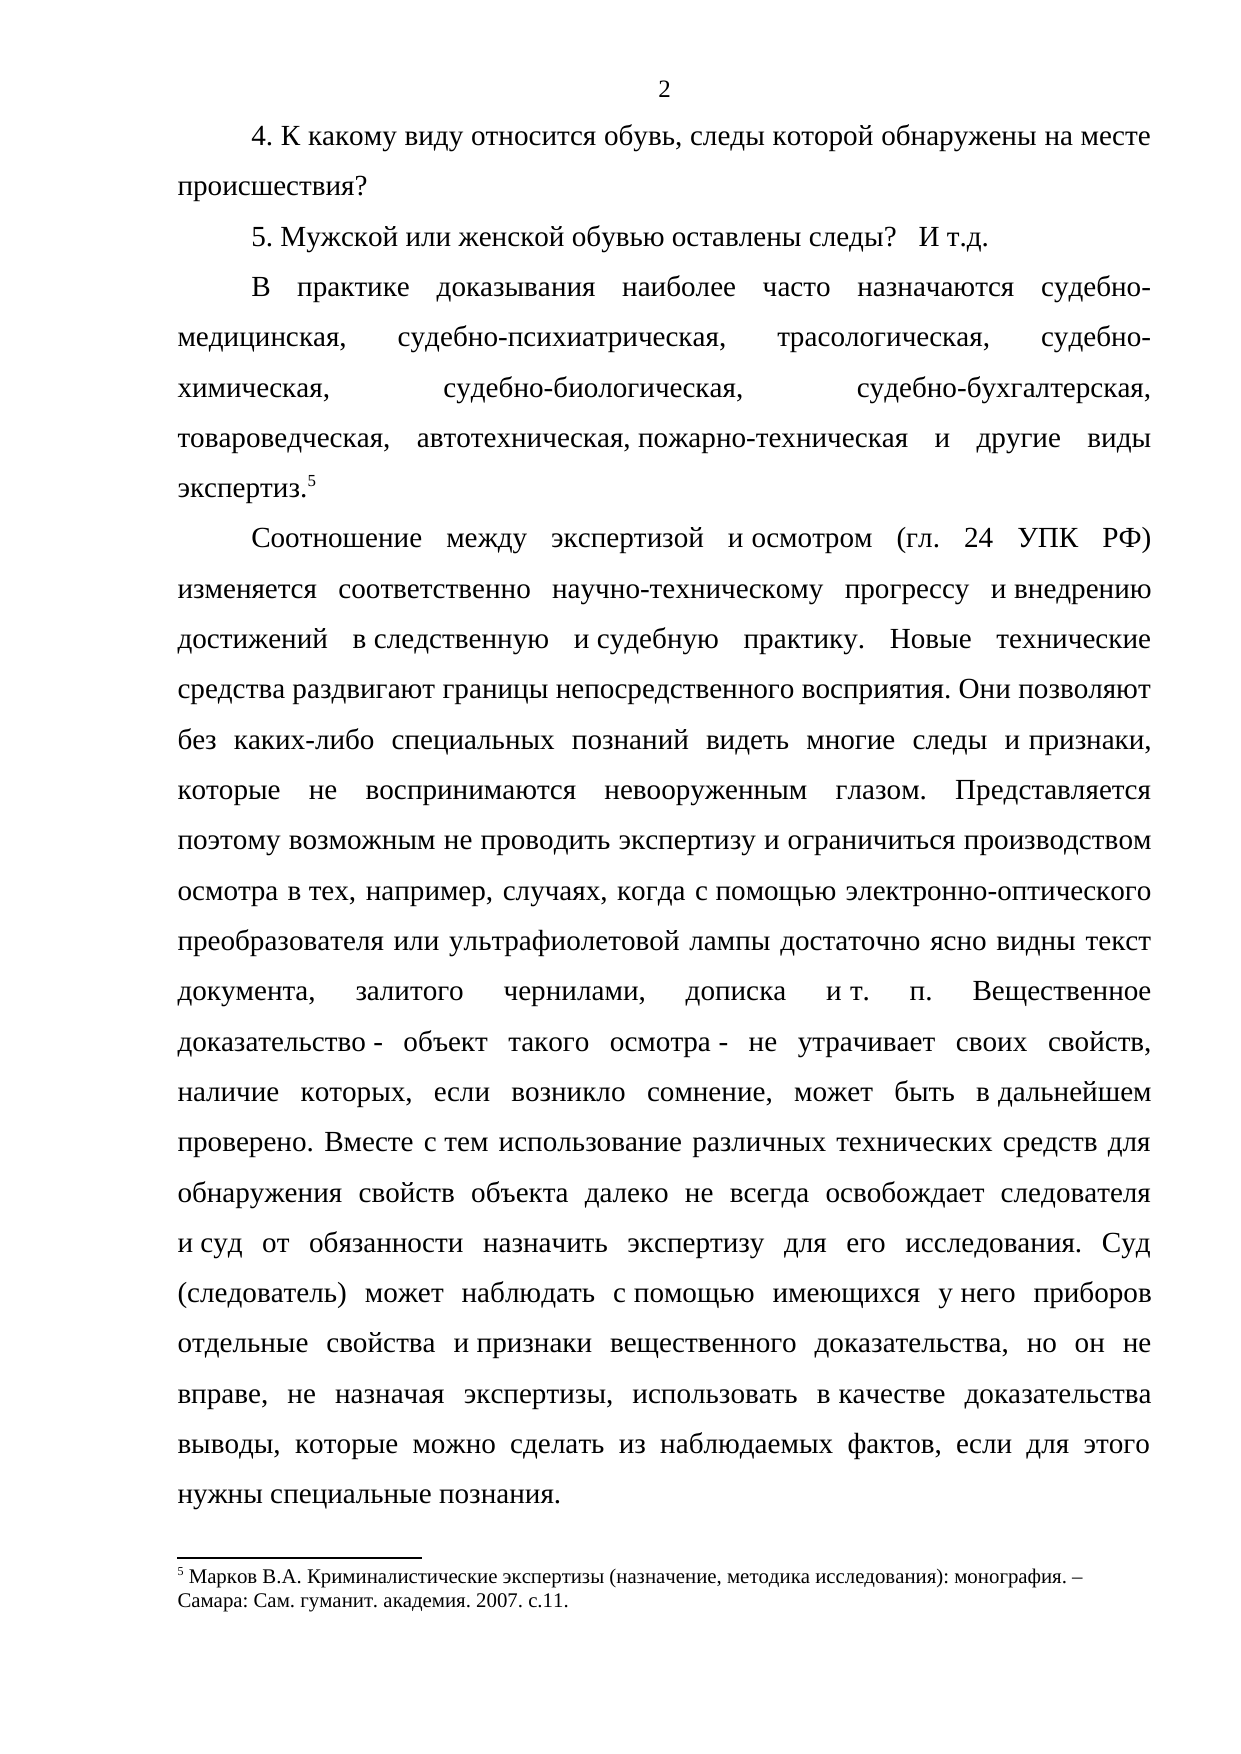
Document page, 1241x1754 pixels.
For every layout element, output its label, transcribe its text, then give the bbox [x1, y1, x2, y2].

text В практике доказывания наиболее часто назначаются судебно-медицинская, судебно-психиатрическая, трасологическая, судебно-химическая, судебно-биологическая, судебно-бухгалтерская, товароведческая, автотехническая, пожарно-техническая и другие виды экспертиз. [177, 269, 1152, 504]
text 5. Мужской или женской обувью оставлены следы? И т.д. [177, 219, 1152, 252]
text 4. К какому виду относится обувь, следы которой обнаружены на месте происшествия? [177, 118, 1152, 202]
text Соотношение между экспертизой и осмотром (гл. 24 УПК РФ) изменяется соответственно научно-техническому прогрессу и внедрению достижений в следственную и судебную практику. Новые технические средства раздвигают границы непосредственного восприятия. Они позволяют без каких-либо специальных познаний видеть многие следы и признаки, которые не воспринимаются невооруженным глазом. Представляется поэтому возможным не проводить экспертизу и ограничиться производством осмотра в тех, например, случаях, когда с помощью электронно-оптического преобразователя или ультрафиолетовой лампы достаточно ясно видны текст документа, залитого чернилами, дописка и т. п. Вещественное доказательство - объект такого осмотра - не утрачивает своих свойств, наличие которых, если возникло сомнение, может быть в дальнейшем проверено. Вместе с тем использование различных технических средств для обнаружения свойств объекта далеко не всегда освобождает следователя и суд от обязанности назначить экспертизу для его исследования. Суд (следователь) может наблюдать с помощью имеющихся у него приборов отдельные свойства и признаки вещественного доказательства, но он не вправе, не назначая экспертизы, использовать в качестве доказательства выводы, которые можно сделать из наблюдаемых фактов, если для этого нужны специальные познания. [177, 521, 1152, 1510]
